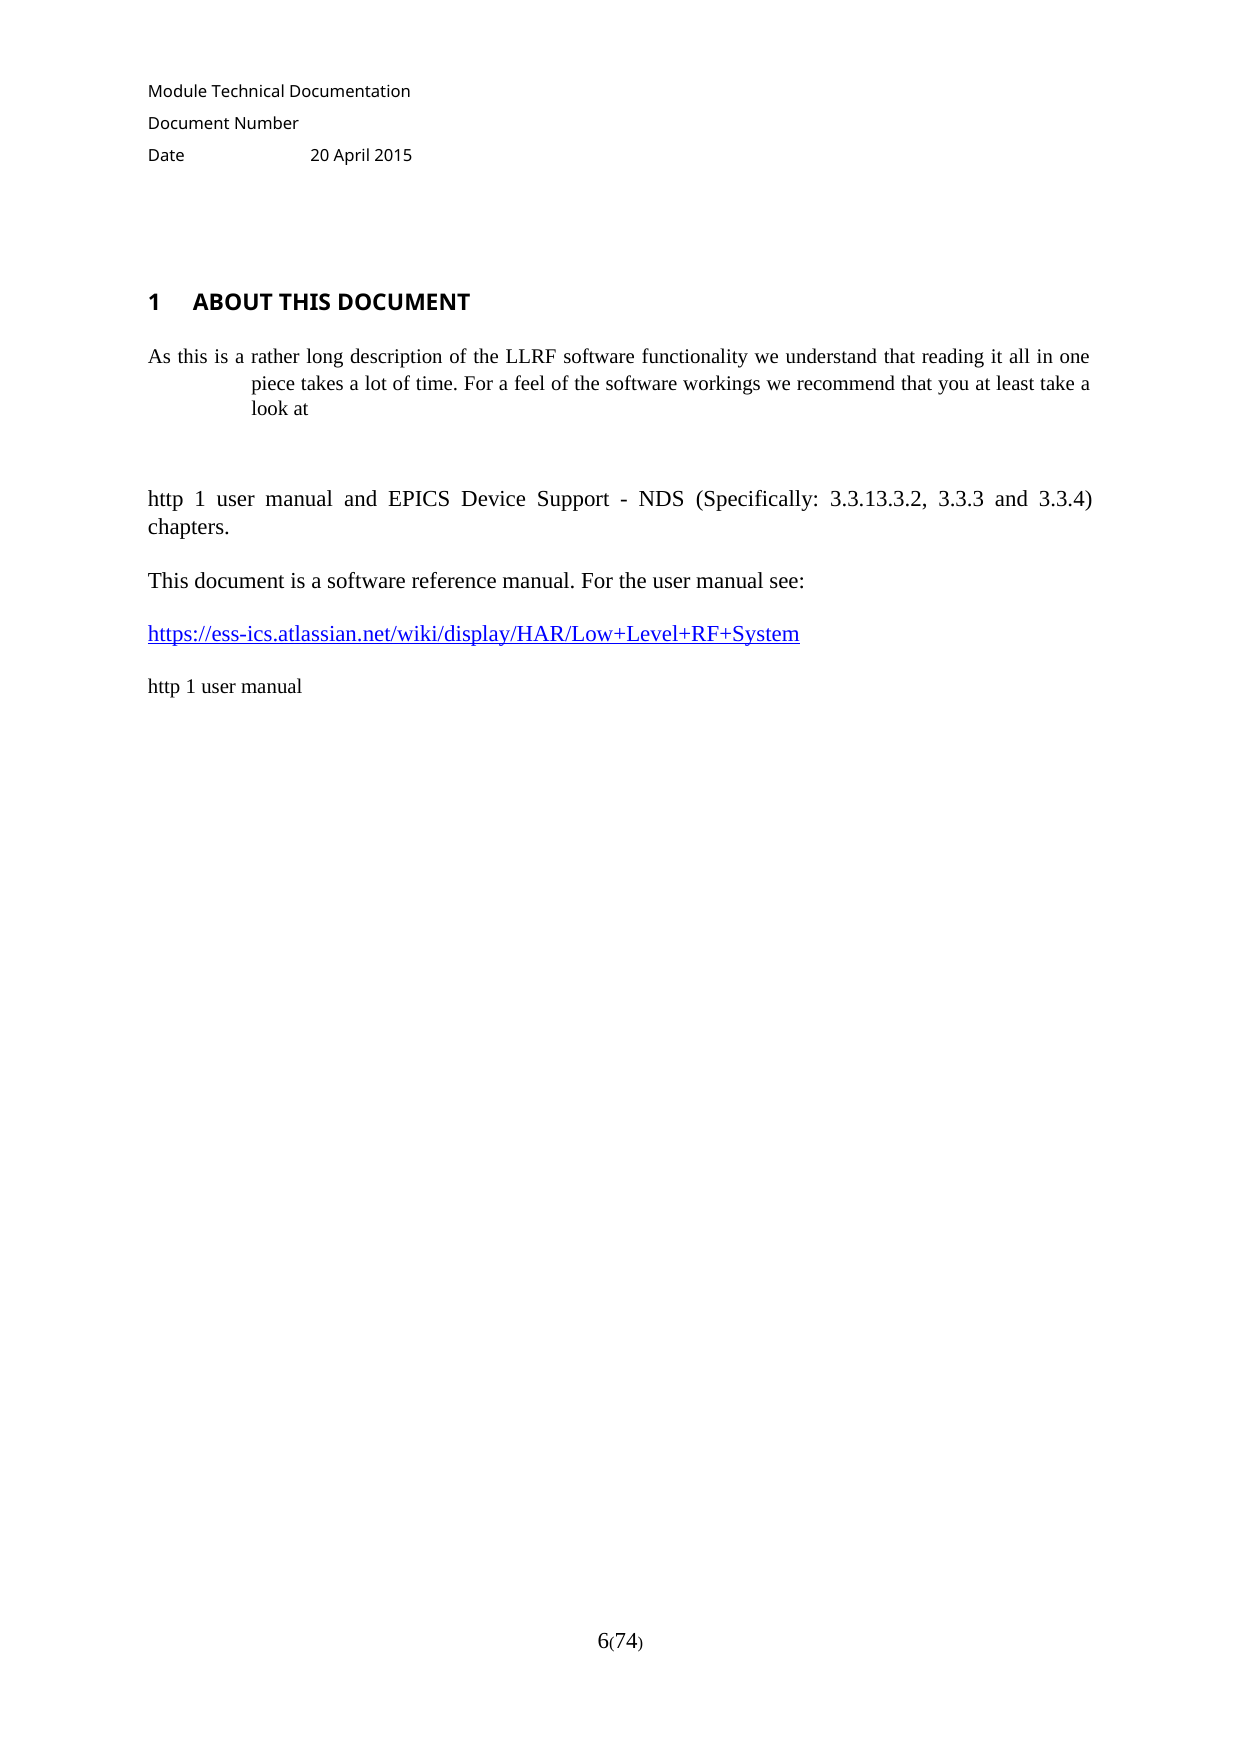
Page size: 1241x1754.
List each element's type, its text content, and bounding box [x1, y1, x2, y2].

text http 1 user manual [148, 673, 1092, 698]
text https://ess-ics.atlassian.net/wiki/display/HAR/Low+Level+RF+System [148, 620, 1092, 646]
text This document is a software reference manual. For the user manual see: [148, 567, 1092, 593]
text Theory of Operation and EPICS Device Support - NDS (Specifically: 3.3.13.3.2, 3.3.3 and 3.3.4) chapters. [148, 485, 1092, 539]
text As this is a rather long description of the LLRF software functionality we understand that reading it all in one piece takes a lot of time. For a feel of the software workings we recommend that you at least take a look at http 1 user manual [148, 344, 1092, 420]
subtitle About This Document [148, 286, 1092, 317]
